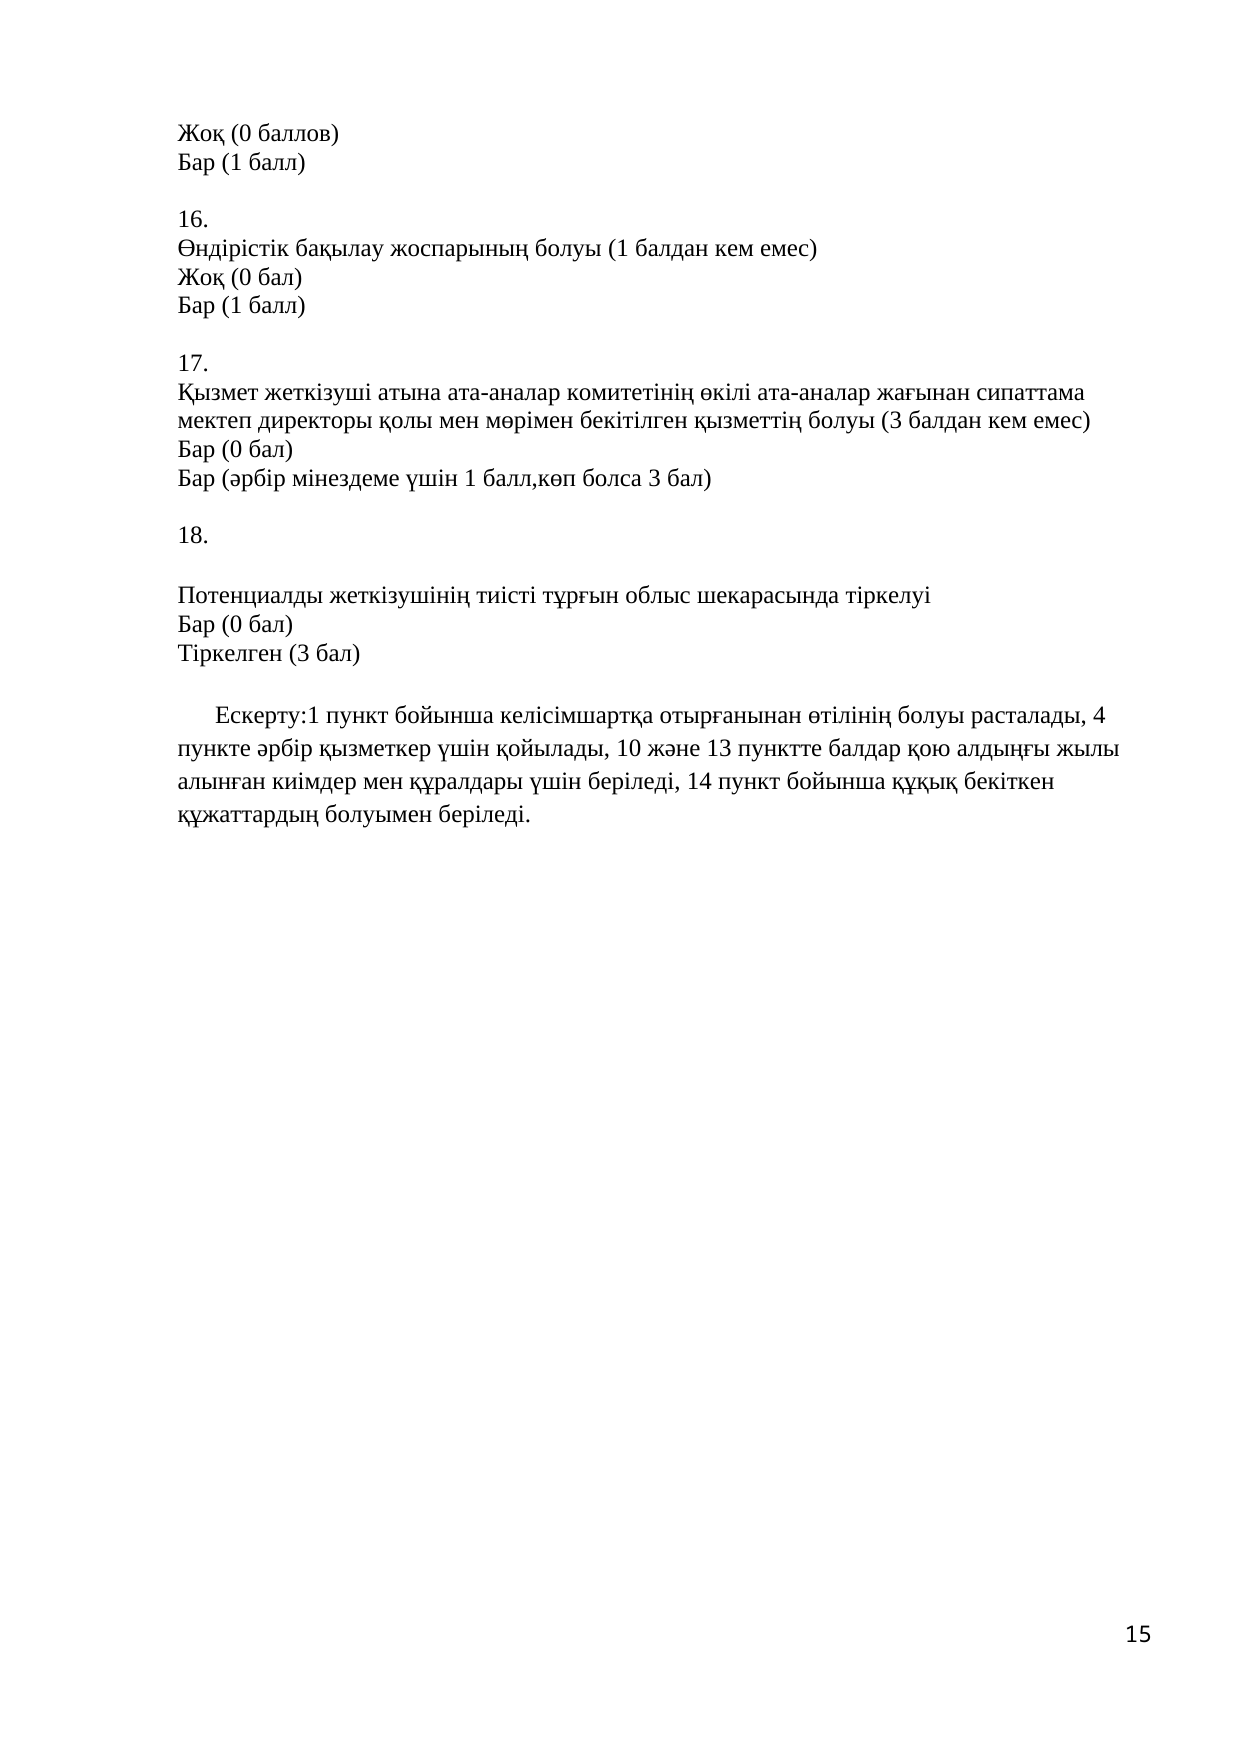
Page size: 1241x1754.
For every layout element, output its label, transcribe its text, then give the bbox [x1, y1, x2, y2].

text Қызмет жеткізуші атына ата-аналар комитетінің өкілі ата-аналар жағынан сипаттама мектеп директоры қолы мен мөрімен бекітілген қызметтің болуы (3 балдан кем емес) [177, 377, 1152, 434]
text 18. [177, 521, 1152, 549]
text Тіркелген (3 бал) [177, 638, 1152, 667]
text 17. [177, 348, 1152, 377]
text Өндірістік бақылау жоспарының болуы (1 балдан кем емес) [177, 233, 1152, 262]
text Жоқ (0 баллов) [177, 118, 1152, 147]
text Жоқ (0 бал) [177, 262, 1152, 291]
text Бар (1 балл) [177, 291, 1152, 319]
text 16. [177, 204, 1152, 233]
text Бар (0 бал) [177, 434, 1152, 463]
text Бар (әрбір мінездеме үшін 1 балл,көп болса 3 бал) [177, 463, 1152, 492]
text Потенциалды жеткізушінің тиісті тұрғын облыс шекарасында тіркелуі [177, 581, 1152, 609]
text Бар (1 балл) [177, 147, 1152, 176]
text Ескерту:1 пункт бойынша келісімшартқа отырғанынан өтілінің болуы расталады, 4 пункте әрбір қызметкер үшін қойылады, 10 және 13 пунктте балдар қою алдыңғы жылы алынған киімдер мен құралдары үшін беріледі, 14 пункт бойынша құқық бекіткен құжаттардың болуымен беріледі. [177, 700, 1152, 828]
text Бар (0 бал) [177, 609, 1152, 638]
